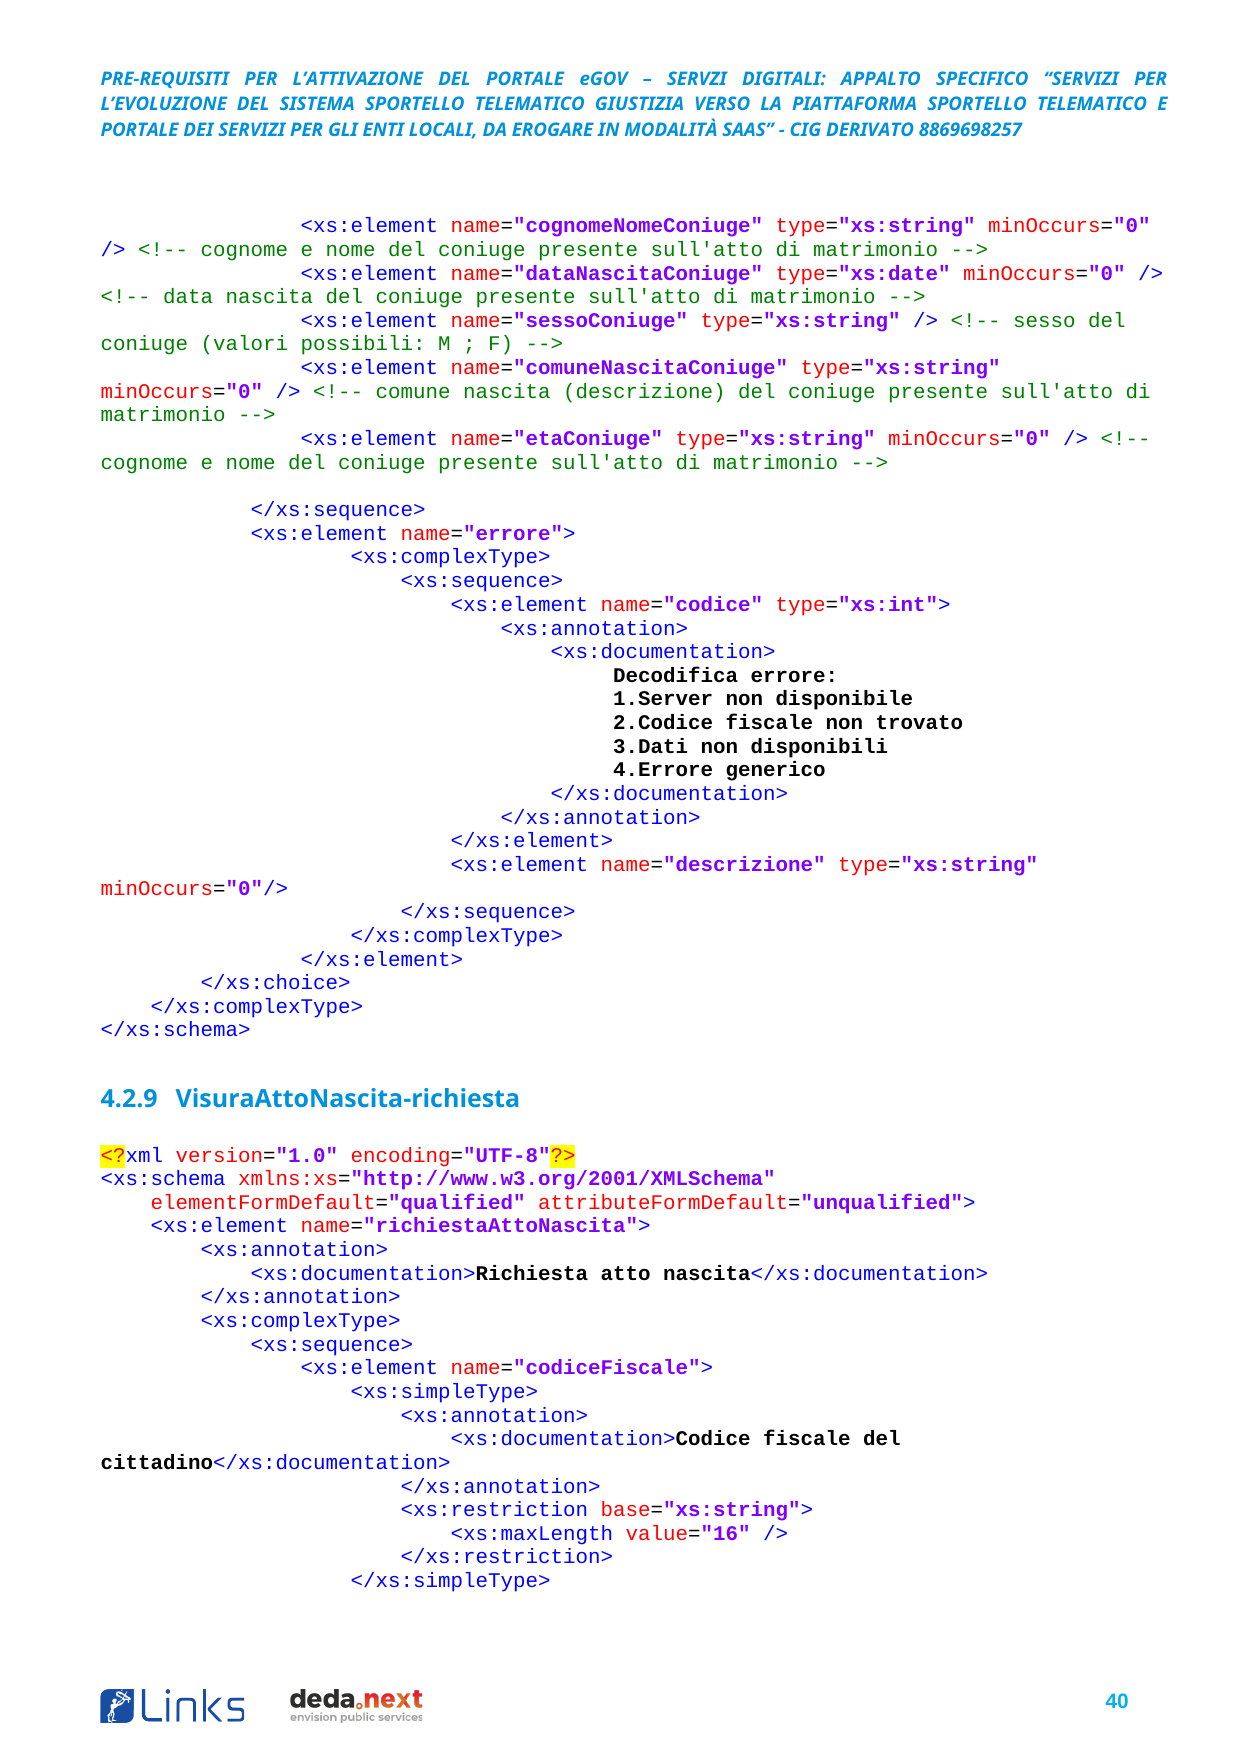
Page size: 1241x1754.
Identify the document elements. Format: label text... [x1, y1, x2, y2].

text <xs:annotation> [100, 1405, 1169, 1428]
text <xs:documentation>Richiesta atto nascita</xs:documentation> [100, 1263, 1169, 1286]
text </xs:documentation> [100, 783, 1169, 807]
text </xs:simpleType> [100, 1570, 1169, 1594]
text </xs:choice> [100, 972, 1169, 996]
text 2.Codice fiscale non trovato [100, 712, 1169, 736]
text 1.Server non disponibile [100, 688, 1169, 712]
text </xs:complexType> [100, 996, 1169, 1019]
text <xs:documentation> [100, 641, 1169, 665]
text </xs:element> [100, 830, 1169, 854]
text <xs:element name="richiestaAttoNascita"> [100, 1216, 1169, 1239]
text <xs:annotation> [100, 617, 1169, 641]
text <xs:element name="errore"> [100, 523, 1169, 547]
picture [290, 1689, 423, 1723]
text <xs:element name="sessoConiuge" type="xs:string" /> <!-- sesso del coniuge (valori possibili: M ; F) --> [100, 310, 1169, 357]
text </xs:annotation> [100, 1286, 1169, 1310]
text elementFormDefault="qualified" attributeFormDefault="unqualified"> [100, 1192, 1169, 1216]
subtitle VisuraAttoNascita-richiesta [100, 1081, 1169, 1115]
text 4.Errore generico [100, 759, 1169, 783]
picture [100, 1689, 245, 1723]
text <xs:schema xmlns:xs="http://www.w3.org/2001/XMLSchema" [100, 1168, 1169, 1192]
text <xs:complexType> [100, 1310, 1169, 1334]
text <xs:element name="dataNascitaConiuge" type="xs:date" minOccurs="0" /> <!-- data nascita del coniuge presente sull'atto di matrimonio --> [100, 262, 1169, 310]
text <xs:element name="codiceFiscale"> [100, 1357, 1169, 1381]
text <xs:element name="cognomeNomeConiuge" type="xs:string" minOccurs="0" /> <!-- cognome e nome del coniuge presente sull'atto di matrimonio --> [100, 215, 1169, 262]
text <xs:element name="descrizione" type="xs:string" minOccurs="0"/> [100, 854, 1169, 901]
text <xs:simpleType> [100, 1381, 1169, 1405]
text </xs:element> [100, 948, 1169, 972]
text <xs:annotation> [100, 1239, 1169, 1263]
text Decodifica errore: [100, 665, 1169, 688]
text <?xml version="1.0" encoding="UTF-8"?> [100, 1144, 1169, 1168]
text <xs:complexType> [100, 547, 1169, 570]
text </xs:sequence> [100, 901, 1169, 925]
text </xs:complexType> [100, 925, 1169, 948]
text <xs:sequence> [100, 570, 1169, 594]
text </xs:sequence> [100, 499, 1169, 523]
text <xs:element name="etaConiuge" type="xs:string" minOccurs="0" /> <!-- cognome e nome del coniuge presente sull'atto di matrimonio --> [100, 428, 1169, 475]
text </xs:restriction> [100, 1547, 1169, 1570]
text </xs:annotation> [100, 1476, 1169, 1499]
text <xs:element name="codice" type="xs:int"> [100, 594, 1169, 617]
text </xs:schema> [100, 1019, 1169, 1043]
text <xs:restriction base="xs:string"> [100, 1499, 1169, 1523]
text <xs:maxLength value="16" /> [100, 1523, 1169, 1547]
text </xs:annotation> [100, 807, 1169, 830]
text 3.Dati non disponibili [100, 736, 1169, 759]
text <xs:element name="comuneNascitaConiuge" type="xs:string" minOccurs="0" /> <!-- comune nascita (descrizione) del coniuge presente sull'atto di matrimonio --> [100, 357, 1169, 428]
text <xs:sequence> [100, 1334, 1169, 1357]
text <xs:documentation>Codice fiscale del cittadino</xs:documentation> [100, 1428, 1169, 1476]
